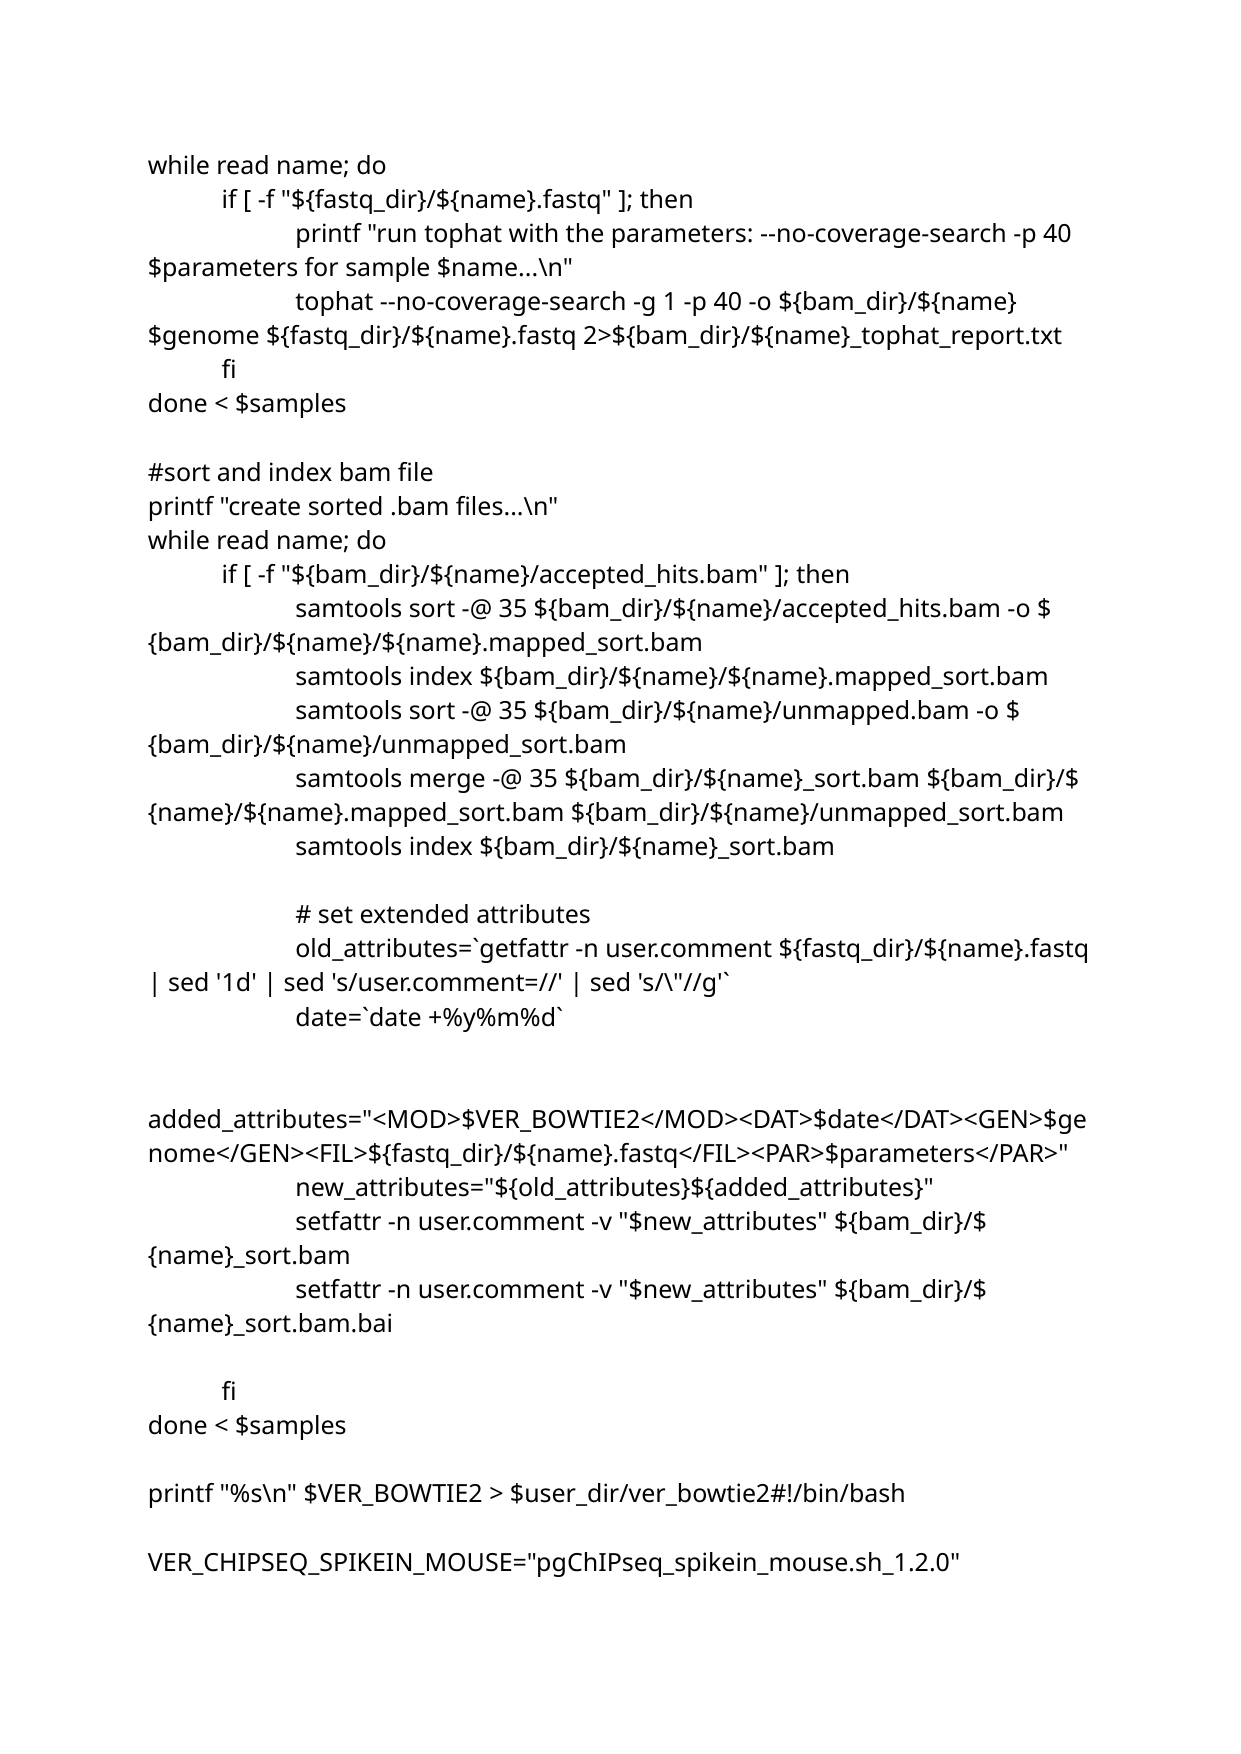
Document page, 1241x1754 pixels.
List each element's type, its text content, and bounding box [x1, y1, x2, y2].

text new_attributes="${old_attributes}${added_attributes}" [148, 1169, 1093, 1203]
text fi [148, 1374, 1093, 1408]
text if [ -f "${bam_dir}/${name}/accepted_hits.bam" ]; then [148, 556, 1093, 590]
text setfattr -n user.comment -v "$new_attributes" ${bam_dir}/${name}_sort.bam.bai [148, 1272, 1093, 1340]
text samtools index ${bam_dir}/${name}_sort.bam [148, 829, 1093, 863]
text while read name; do [148, 522, 1093, 556]
text VER_CHIPSEQ_SPIKEIN_MOUSE="pgChIPseq_spikein_mouse.sh_1.2.0" [148, 1544, 1093, 1578]
text done < $samples [148, 1408, 1093, 1442]
text setfattr -n user.comment -v "$new_attributes" ${bam_dir}/${name}_sort.bam [148, 1203, 1093, 1272]
text old_attributes=`getfattr -n user.comment ${fastq_dir}/${name}.fastq | sed '1d' | sed 's/user.comment=//' | sed 's/\"//g'` [148, 931, 1093, 999]
text if [ -f "${fastq_dir}/${name}.fastq" ]; then [148, 182, 1093, 216]
text fi [148, 352, 1093, 386]
text samtools index ${bam_dir}/${name}/${name}.mapped_sort.bam [148, 658, 1093, 693]
text printf "create sorted .bam files...\n" [148, 488, 1093, 522]
text samtools sort -@ 35 ${bam_dir}/${name}/accepted_hits.bam -o ${bam_dir}/${name}/${name}.mapped_sort.bam [148, 590, 1093, 658]
text samtools merge -@ 35 ${bam_dir}/${name}_sort.bam ${bam_dir}/${name}/${name}.mapped_sort.bam ${bam_dir}/${name}/unmapped_sort.bam [148, 761, 1093, 829]
text done < $samples [148, 386, 1093, 420]
text printf "%s\n" $VER_BOWTIE2 > $user_dir/ver_bowtie2#!/bin/bash [148, 1476, 1093, 1510]
text # set extended attributes [148, 897, 1093, 931]
text #sort and index bam file [148, 454, 1093, 488]
text added_attributes="<MOD>$VER_BOWTIE2</MOD><DAT>$date</DAT><GEN>$genome</GEN><FIL>${fastq_dir}/${name}.fastq</FIL><PAR>$parameters</PAR>" [148, 1033, 1093, 1169]
text while read name; do [148, 148, 1093, 182]
text tophat --no-coverage-search -g 1 -p 40 -o ${bam_dir}/${name} $genome ${fastq_dir}/${name}.fastq 2>${bam_dir}/${name}_tophat_report.txt [148, 284, 1093, 352]
text date=`date +%y%m%d` [148, 999, 1093, 1033]
text printf "run tophat with the parameters: --no-coverage-search -p 40 $parameters for sample $name...\n" [148, 216, 1093, 284]
text samtools sort -@ 35 ${bam_dir}/${name}/unmapped.bam -o ${bam_dir}/${name}/unmapped_sort.bam [148, 693, 1093, 761]
